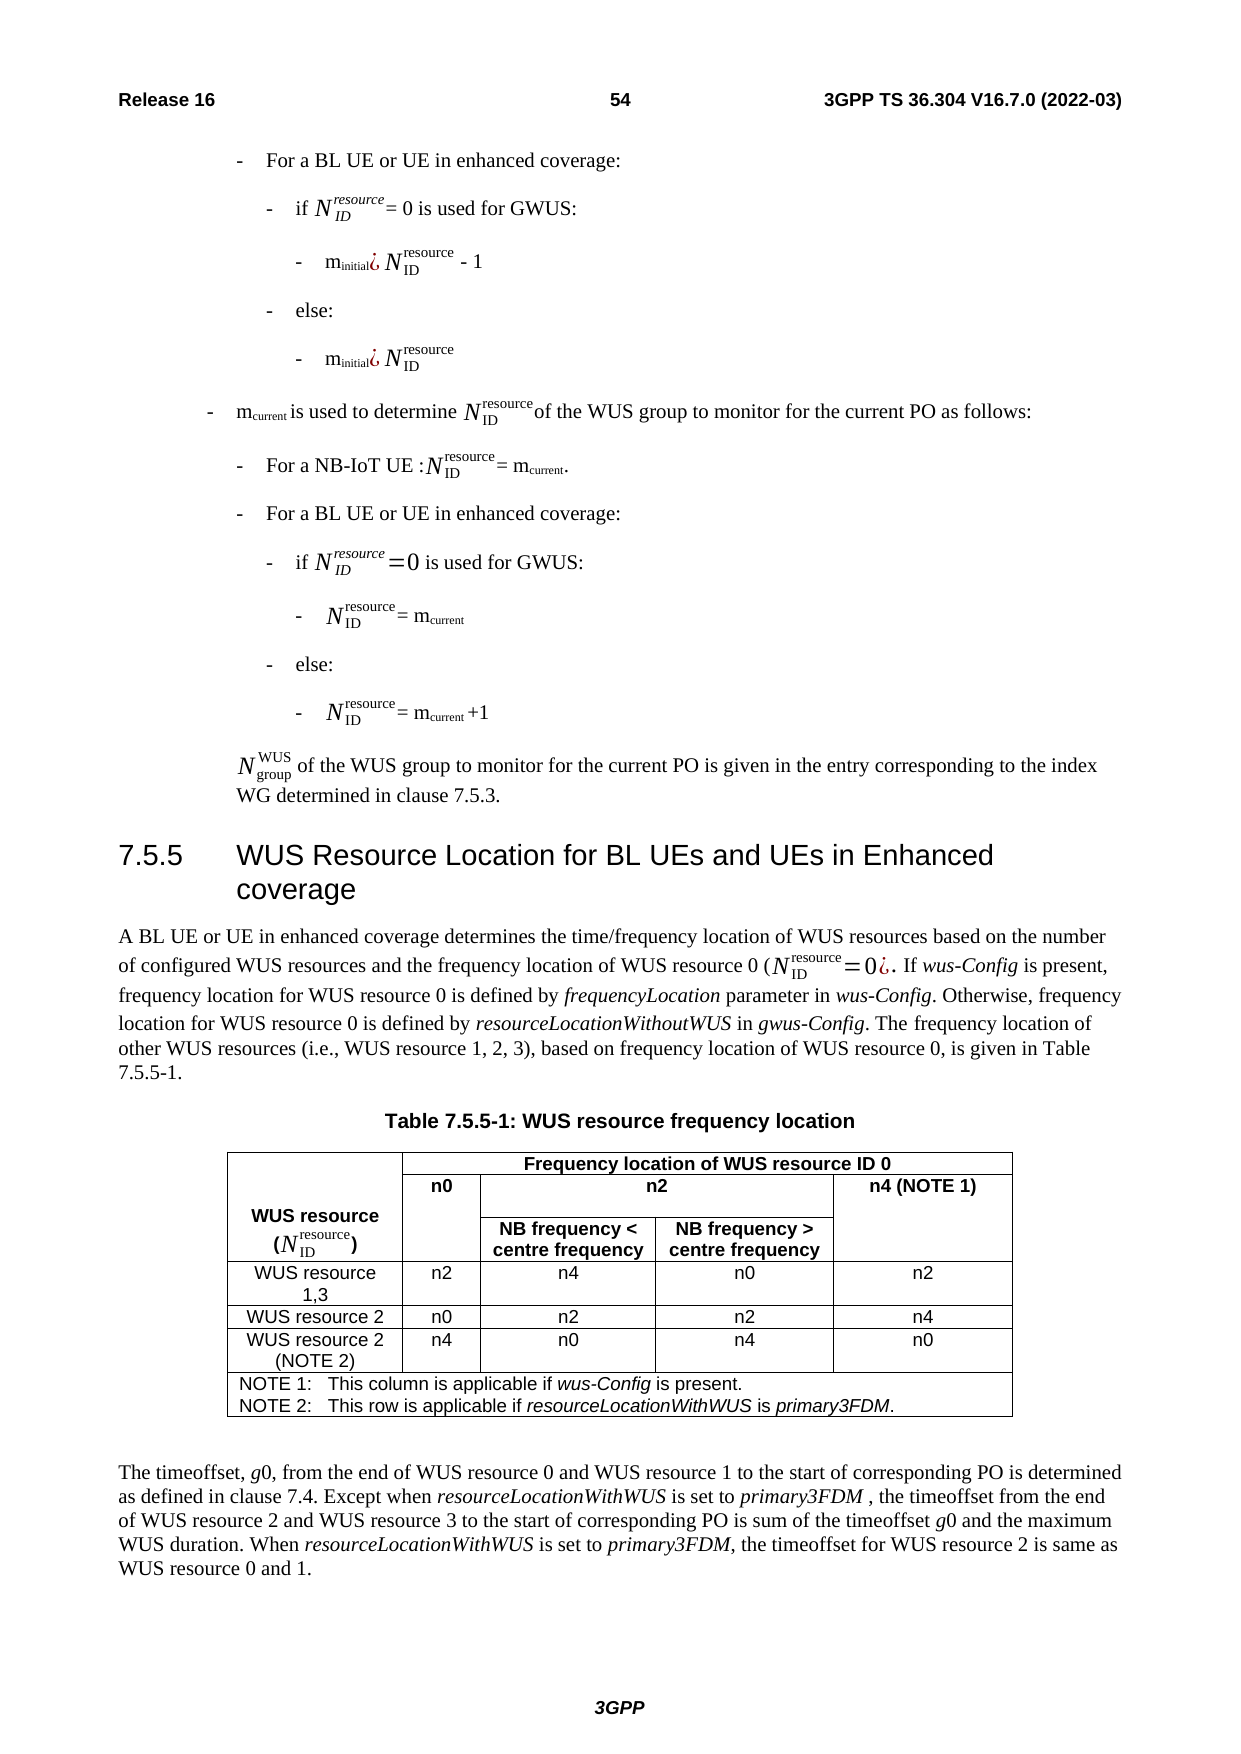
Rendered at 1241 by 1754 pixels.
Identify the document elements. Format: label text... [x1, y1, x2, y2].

table_cell n4 [403, 1329, 480, 1372]
text - For a NB-IoT UE := mcurrent. [236, 448, 1122, 483]
table_cell n2 [481, 1306, 655, 1328]
table_cell n0 [834, 1329, 1012, 1372]
table_cell n2 [656, 1306, 833, 1328]
text - else: [266, 651, 1122, 676]
table_cell n0 [403, 1175, 480, 1261]
text - = mcurrent [295, 598, 1122, 633]
text - else: [266, 298, 1122, 322]
text The timeoffset, g0, from the end of WUS resource 0 and WUS resource 1 to the start of corresponding PO is determined as defined in clause 7.4. Except when resourceLocationWithWUS is set to primary3FDM , the timeoffset from the end of WUS resource 2 and WUS resource 3 to the start of corresponding PO is sum of the timeoffset g0 and the maximum WUS duration. When resourceLocationWithWUS is set to primary3FDM, the timeoffset for WUS resource 2 is same as WUS resource 0 and 1. [118, 1460, 1122, 1580]
text - For a BL UE or UE in enhanced coverage: [236, 147, 1122, 172]
table_cell n2 [834, 1262, 1012, 1305]
table_cell n4 [834, 1306, 1012, 1328]
text - = mcurrent +1 [295, 694, 1122, 729]
table_cell NB frequency > centre frequency [656, 1218, 833, 1261]
table_cell WUS resource 1,3 [228, 1262, 402, 1305]
text - minitial [295, 340, 1122, 375]
table_cell n0 [403, 1306, 480, 1328]
text - if is used for GWUS: [266, 544, 1122, 579]
text A BL UE or UE in enhanced coverage determines the time/frequency location of WUS resources based on the number of configured WUS resources and the frequency location of WUS resource 0 (. If wus-Config is present, frequency location for WUS resource 0 is defined by frequencyLocation parameter in wus-Config. Otherwise, frequency location for WUS resource 0 is defined by resourceLocationWithoutWUS in gwus-Config. The frequency location of other WUS resources (i.e., WUS resource 1, 2, 3), based on frequency location of WUS resource 0, is given in Table 7.5.5-1. [118, 924, 1122, 1084]
table_header Frequency location of WUS resource ID 0 [403, 1153, 1012, 1174]
text Table 7.5.5-1: WUS resource frequency location [118, 1109, 1122, 1133]
table_cell NB frequency < centre frequency [481, 1218, 655, 1261]
table_header WUS resource () [228, 1153, 402, 1261]
table_cell n0 [656, 1262, 833, 1305]
subtitle 7.5.5 WUS Resource Location for BL UEs and UEs in Enhanced coverage [118, 838, 1122, 905]
table_cell WUS resource 2 (NOTE 2) [228, 1329, 402, 1372]
table_cell n4 [481, 1262, 655, 1305]
text - For a BL UE or UE in enhanced coverage: [236, 501, 1122, 525]
table_cell n4 (NOTE 1) [834, 1175, 1012, 1261]
text - if = 0 is used for GWUS: [266, 190, 1122, 225]
table_cell n2 [403, 1262, 480, 1305]
text of the WUS group to monitor for the current PO is given in the entry corresponding to the index WG determined in clause 7.5.3. [236, 748, 1122, 807]
table_cell n4 [656, 1329, 833, 1372]
table_cell WUS resource 2 [228, 1306, 402, 1328]
text - mcurrent is used to determine of the WUS group to monitor for the current PO as follows: [207, 394, 1122, 429]
text - minitial - 1 [295, 244, 1122, 279]
table_cell n2 [481, 1175, 833, 1217]
table_cell NOTE 1: This column is applicable if wus-Config is present. NOTE 2: This row is applicable if resourceLocationWithWUS is primary3FDM. [228, 1373, 1012, 1416]
table_cell n0 [481, 1329, 655, 1372]
